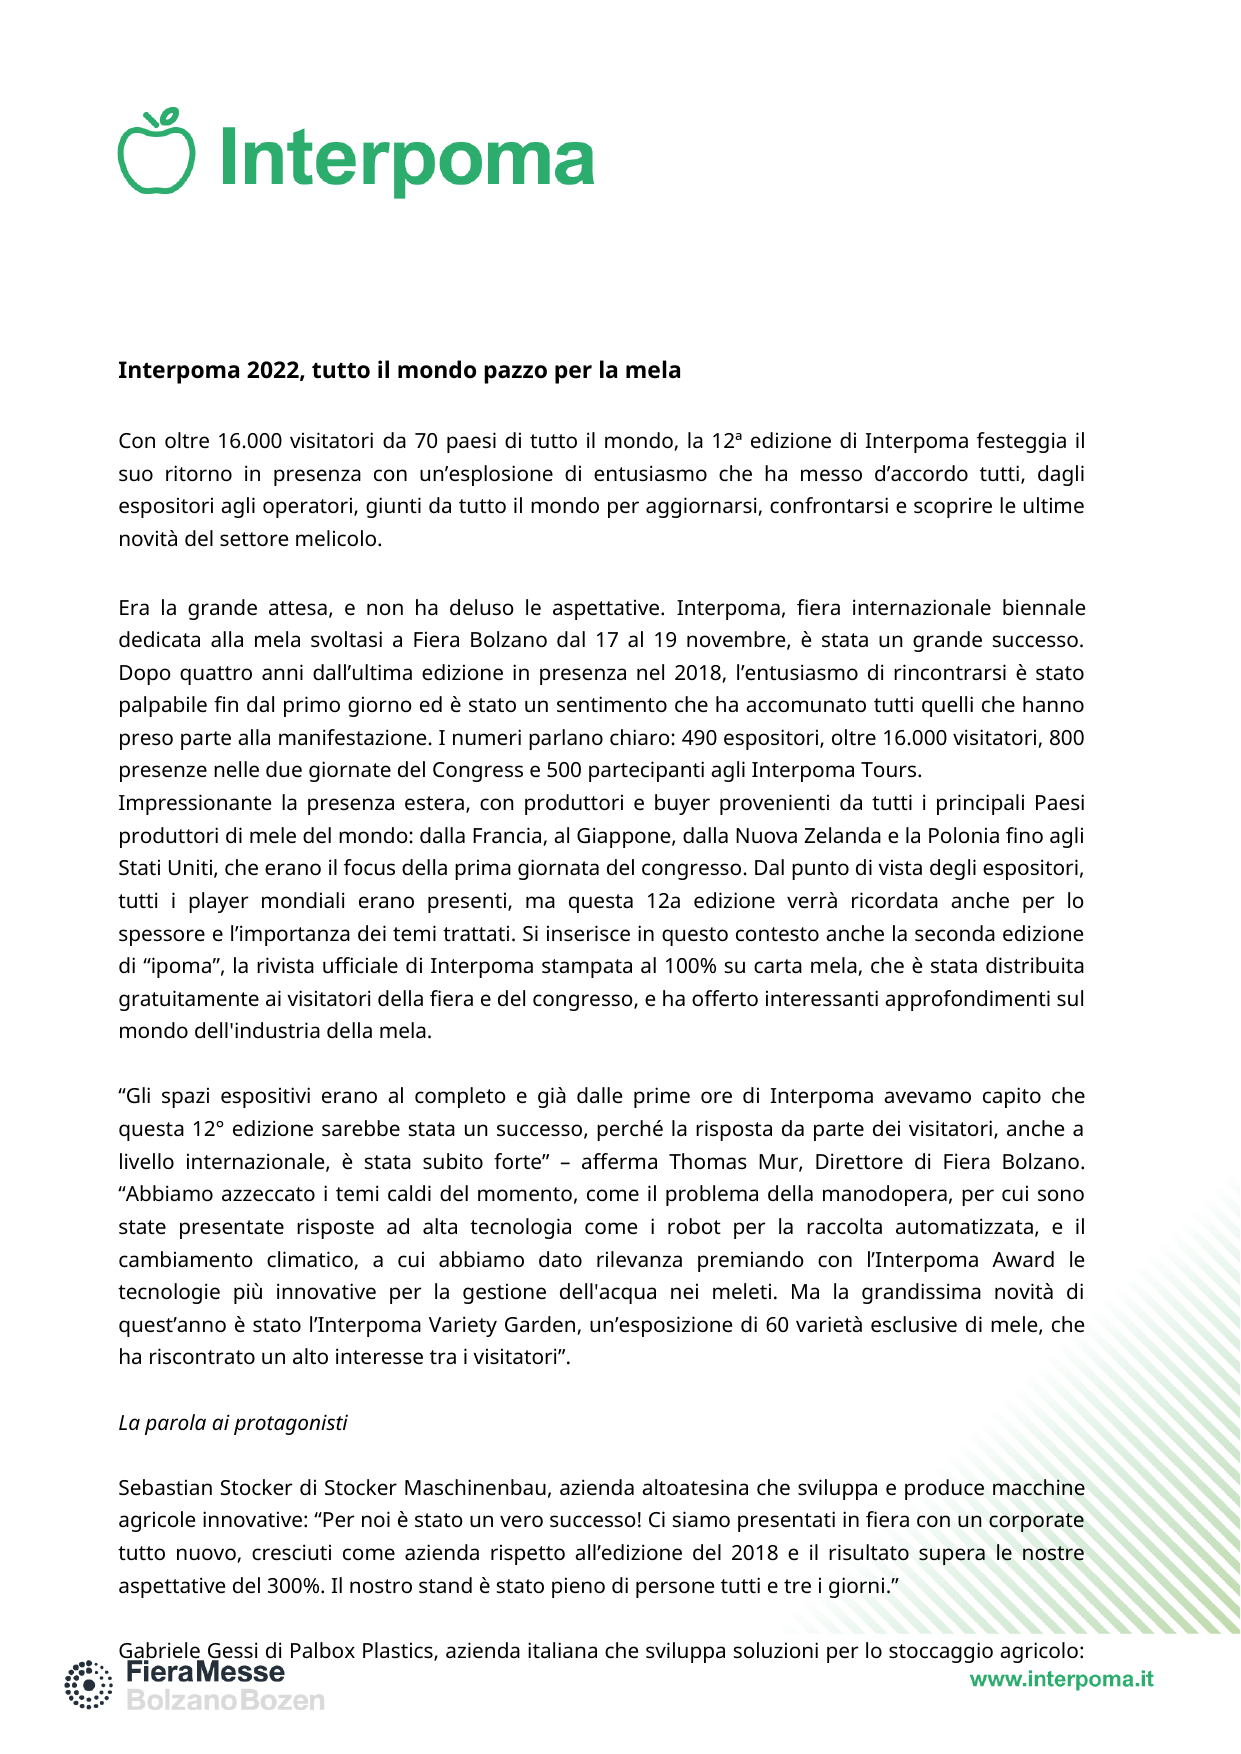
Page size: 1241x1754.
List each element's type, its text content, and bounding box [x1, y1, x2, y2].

text La parola ai protagonisti [118, 1408, 1087, 1436]
text “Gli spazi espositivi erano al completo e già dalle prime ore di Interpoma avevamo capito che questa 12° edizione sarebbe stata un successo, perché la risposta da parte dei visitatori, anche a livello internazionale, è stata subito forte” – afferma Thomas Mur, Direttore di Fiera Bolzano. “Abbiamo azzeccato i temi caldi del momento, come il problema della manodopera, per cui sono state presentate risposte ad alta tecnologia come i robot per la raccolta automatizzata, e il cambiamento climatico, a cui abbiamo dato rilevanza premiando con l’Interpoma Award le tecnologie più innovative per la gestione dell'acqua nei meleti. Ma la grandissima novità di quest’anno è stato l’Interpoma Variety Garden, un’esposizione di 60 varietà esclusive di mele, che ha riscontrato un alto interesse tra i visitatori”. [118, 1082, 1087, 1371]
picture [0, 0, 1241, 1754]
text Sebastian Stocker di Stocker Maschinenbau, azienda altoatesina che sviluppa e produce macchine agricole innovative: “Per noi è stato un vero successo! Ci siamo presentati in fiera con un corporate tutto nuovo, cresciuti come azienda rispetto all’edizione del 2018 e il risultato supera le nostre aspettative del 300%. Il nostro stand è stato pieno di persone tutti e tre i giorni.” [118, 1473, 1087, 1599]
text Impressionante la presenza estera, con produttori e buyer provenienti da tutti i principali Paesi produttori di mele del mondo: dalla Francia, al Giappone, dalla Nuova Zelanda e la Polonia fino agli Stati Uniti, che erano il focus della prima giornata del congresso. Dal punto di vista degli espositori, tutti i player mondiali erano presenti, ma questa 12a edizione verrà ricordata anche per lo spessore e l’importanza dei temi trattati. Si inserisce in questo contesto anche la seconda edizione di “ipoma”, la rivista ufficiale di Interpoma stampata al 100% su carta mela, che è stata distribuita gratuitamente ai visitatori della fiera e del congresso, e ha offerto interessanti approfondimenti sul mondo dell'industria della mela. [118, 788, 1087, 1045]
text Era la grande attesa, e non ha deluso le aspettative. Interpoma, fiera internazionale biennale dedicata alla mela svoltasi a Fiera Bolzano dal 17 al 19 novembre, è stata un grande successo. Dopo quattro anni dall’ultima edizione in presenza nel 2018, l’entusiasmo di rincontrarsi è stato palpabile fin dal primo giorno ed è stato un sentimento che ha accomunato tutti quelli che hanno preso parte alla manifestazione. I numeri parlano chiaro: 490 espositori, oltre 16.000 visitatori, 800 presenze nelle due giornate del Congress e 500 partecipanti agli Interpoma Tours. [118, 593, 1087, 784]
text Con oltre 16.000 visitatori da 70 paesi di tutto il mondo, la 12ª edizione di Interpoma festeggia il suo ritorno in presenza con un’esplosione di entusiasmo che ha messo d’accordo tutti, dagli espositori agli operatori, giunti da tutto il mondo per aggiornarsi, confrontarsi e scoprire le ultime novità del settore melicolo. [118, 426, 1087, 552]
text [118, 1636, 1087, 1664]
text Interpoma 2022, tutto il mondo pazzo per la mela [118, 354, 1087, 386]
